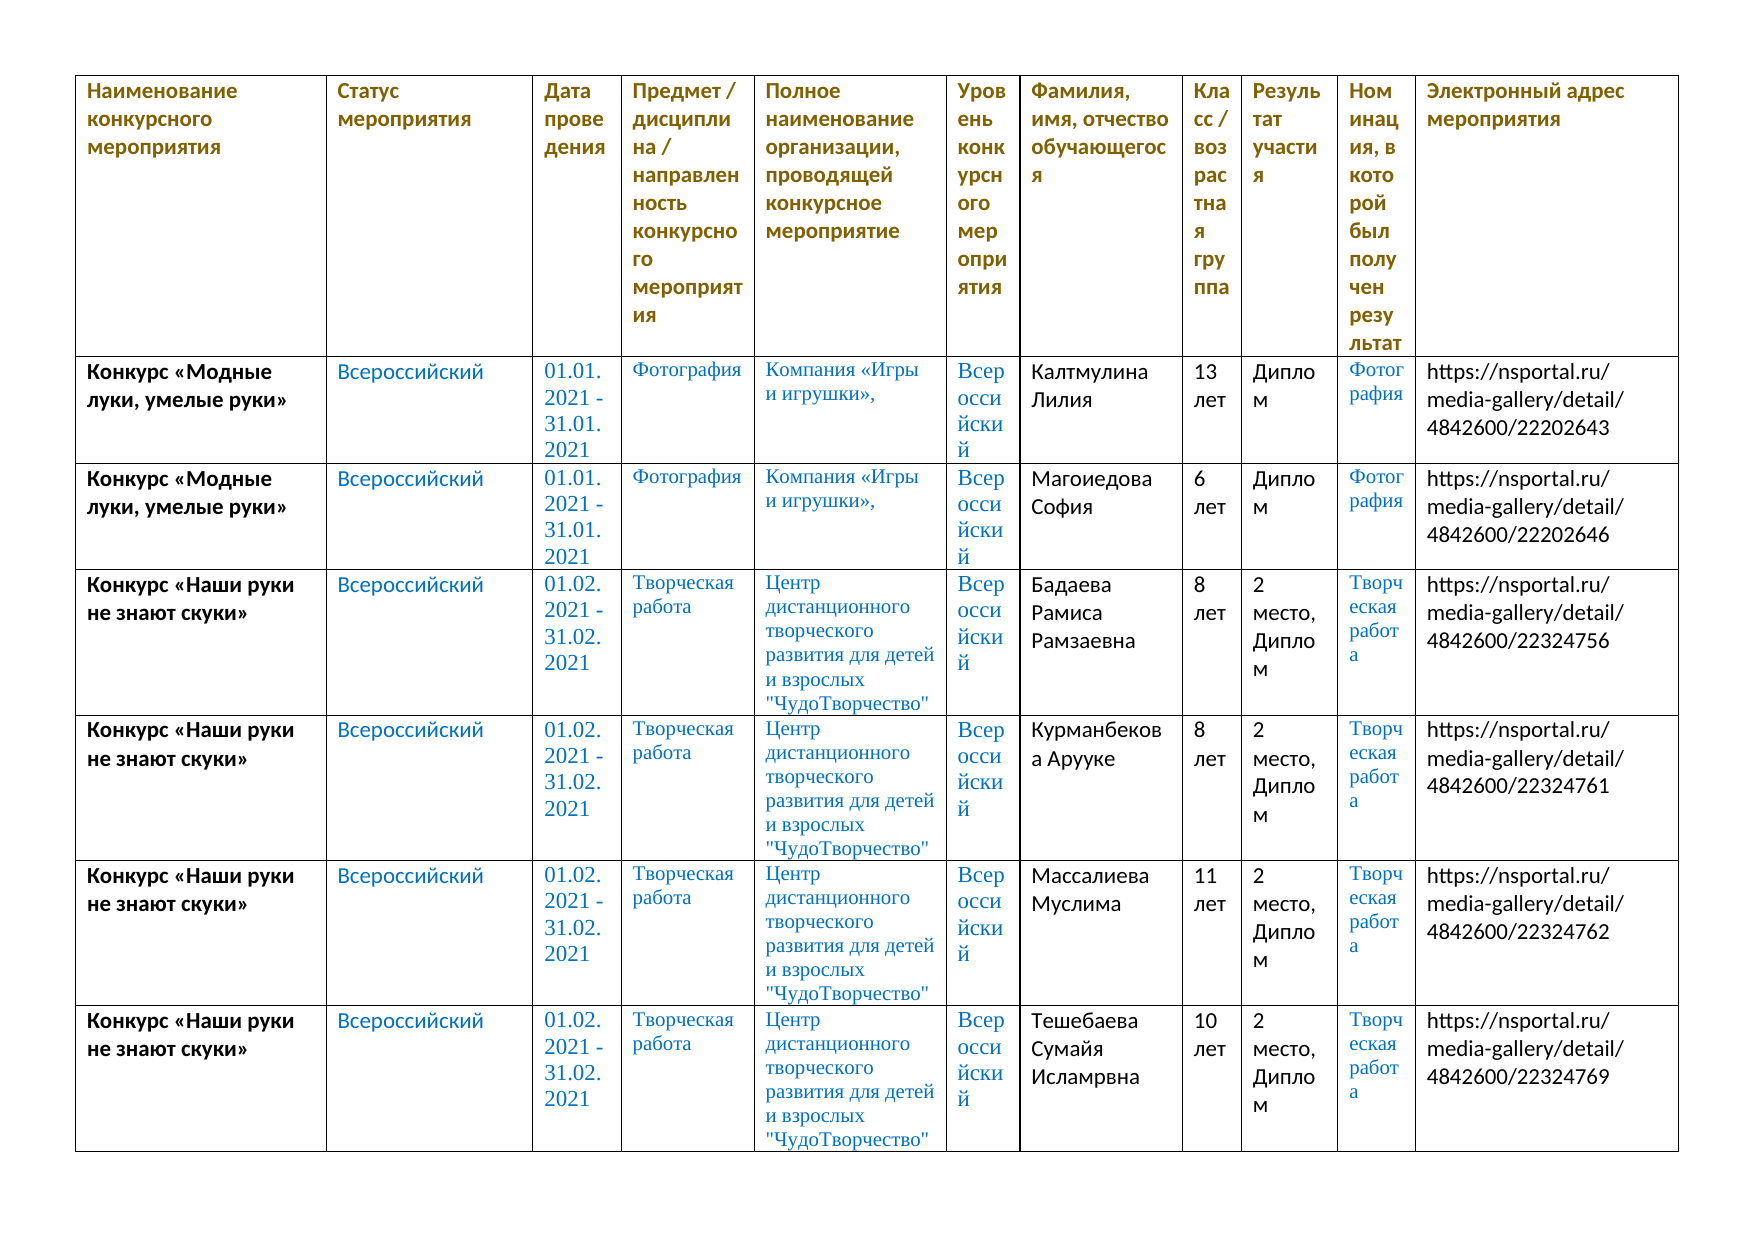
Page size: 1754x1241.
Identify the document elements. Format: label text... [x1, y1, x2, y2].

table_cell Всероссийский [327, 357, 532, 463]
table_cell 01.01.2021 - 31.01.2021 [533, 464, 621, 569]
table_cell Фотография [622, 464, 754, 569]
table_header Электронный адрес мероприятия [1416, 76, 1678, 356]
table_cell Бадаева Рамиса Рамзаевна [1021, 570, 1182, 714]
table_cell Конкурс «Наши руки не знают скуки» [76, 861, 326, 1005]
table_cell Творческая работа [1338, 861, 1415, 1005]
table_cell 01.02.2021 - 31.02.2021 [533, 570, 621, 714]
table_cell Всероссийский [947, 570, 1019, 714]
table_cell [533, 1006, 621, 1151]
table_cell Творческая работа [622, 570, 754, 714]
table_header Номинация, в которой был получен результат [1338, 76, 1415, 356]
table_cell Всероссийский [947, 861, 1019, 1005]
table_cell https://nsportal.ru/media-gallery/detail/4842600/22324761 [1416, 716, 1678, 860]
table_cell Тешебаева Сумайя Исламрвна [1021, 1006, 1182, 1151]
table_header Статус мероприятия [327, 76, 532, 356]
table_cell Творческая работа [1338, 1006, 1415, 1151]
table_header Результат участия [1242, 76, 1337, 356]
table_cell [76, 1006, 326, 1151]
table_cell Центр дистанционного творческого развития для детей и взрослых "ЧудоТворчество" [755, 716, 946, 860]
table_cell Фотография [1338, 357, 1415, 463]
table_cell Всероссийский [327, 1006, 532, 1151]
table_cell Курманбекова Арууке [1021, 716, 1182, 860]
table_cell Всероссийский [947, 716, 1019, 860]
table_cell Творческая работа [622, 716, 754, 860]
table_cell Конкурс «Наши руки не знают скуки» [76, 716, 326, 860]
table_cell Фотография [622, 357, 754, 463]
table_cell Центр дистанционного творческого развития для детей и взрослых "ЧудоТворчество" [755, 570, 946, 714]
table_header Предмет / дисциплина / направленность конкурсного мероприятия [622, 76, 754, 356]
table_cell Диплом [1242, 464, 1337, 569]
table_cell Конкурс «Модные луки, умелые руки» [76, 357, 326, 463]
table_cell Всероссийский [947, 464, 1019, 569]
table_cell Компания «Игры и игрушки», [755, 464, 946, 569]
table_cell 2 место, Диплом [1242, 861, 1337, 1005]
table_cell Массалиева Муслима [1021, 861, 1182, 1005]
table_cell 6 лет [1183, 464, 1241, 569]
table_cell Творческая работа [1338, 570, 1415, 714]
table_cell https://nsportal.ru/media-gallery/detail/4842600/22324769 [1416, 1006, 1678, 1151]
table_cell 2 место, Диплом [1242, 1006, 1337, 1151]
table_header Фамилия, имя, отчество обучающегося [1021, 76, 1182, 356]
table_cell Конкурс «Наши руки не знают скуки» [76, 570, 326, 714]
table_cell 2 место, Диплом [1242, 570, 1337, 714]
table_cell Фотография [1338, 464, 1415, 569]
table_cell 01.02.2021 - 31.02.2021 [533, 716, 621, 860]
table_cell Центр дистанционного творческого развития для детей и взрослых "ЧудоТворчество" [755, 861, 946, 1005]
table_header Полное наименование организации, проводящей конкурсное мероприятие [755, 76, 946, 356]
table_cell 01.01.2021 - 31.01.2021 [533, 357, 621, 463]
table_cell Всероссийский [947, 357, 1019, 463]
table_cell Всероссийский [327, 716, 532, 860]
table_cell https://nsportal.ru/media-gallery/detail/4842600/22324756 [1416, 570, 1678, 714]
table_cell 10 лет [1183, 1006, 1241, 1151]
table_header Класс / возрастная группа [1183, 76, 1241, 356]
table_cell Диплом [1242, 357, 1337, 463]
table_cell 01.02.2021 - 31.02.2021 [533, 861, 621, 1005]
table_cell Конкурс «Модные луки, умелые руки» [76, 464, 326, 569]
table_cell Калтмулина Лилия [1021, 357, 1182, 463]
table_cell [755, 1006, 946, 1151]
table_cell Всероссийский [947, 1006, 1019, 1151]
table_cell Всероссийский [327, 464, 532, 569]
table_cell 8 лет [1183, 716, 1241, 860]
table_cell 11 лет [1183, 861, 1241, 1005]
table_cell https://nsportal.ru/media-gallery/detail/4842600/22202646 [1416, 464, 1678, 569]
table_cell Всероссийский [327, 861, 532, 1005]
table_cell Творческая работа [622, 1006, 754, 1151]
table_cell 13 лет [1183, 357, 1241, 463]
table_header Уровень конкурсного мероприятия [947, 76, 1019, 356]
table_header Наименование конкурсного мероприятия [76, 76, 326, 356]
table_cell https://nsportal.ru/media-gallery/detail/4842600/22202643 [1416, 357, 1678, 463]
table_header Дата проведения [533, 76, 621, 356]
table_cell Творческая работа [1338, 716, 1415, 860]
table_cell Магоиедова София [1021, 464, 1182, 569]
table_cell 2 место, Диплом [1242, 716, 1337, 860]
table_cell Творческая работа [622, 861, 754, 1005]
table_cell Всероссийский [327, 570, 532, 714]
table_cell Компания «Игры и игрушки», [755, 357, 946, 463]
table_cell https://nsportal.ru/media-gallery/detail/4842600/22324762 [1416, 861, 1678, 1005]
table_cell 8 лет [1183, 570, 1241, 714]
